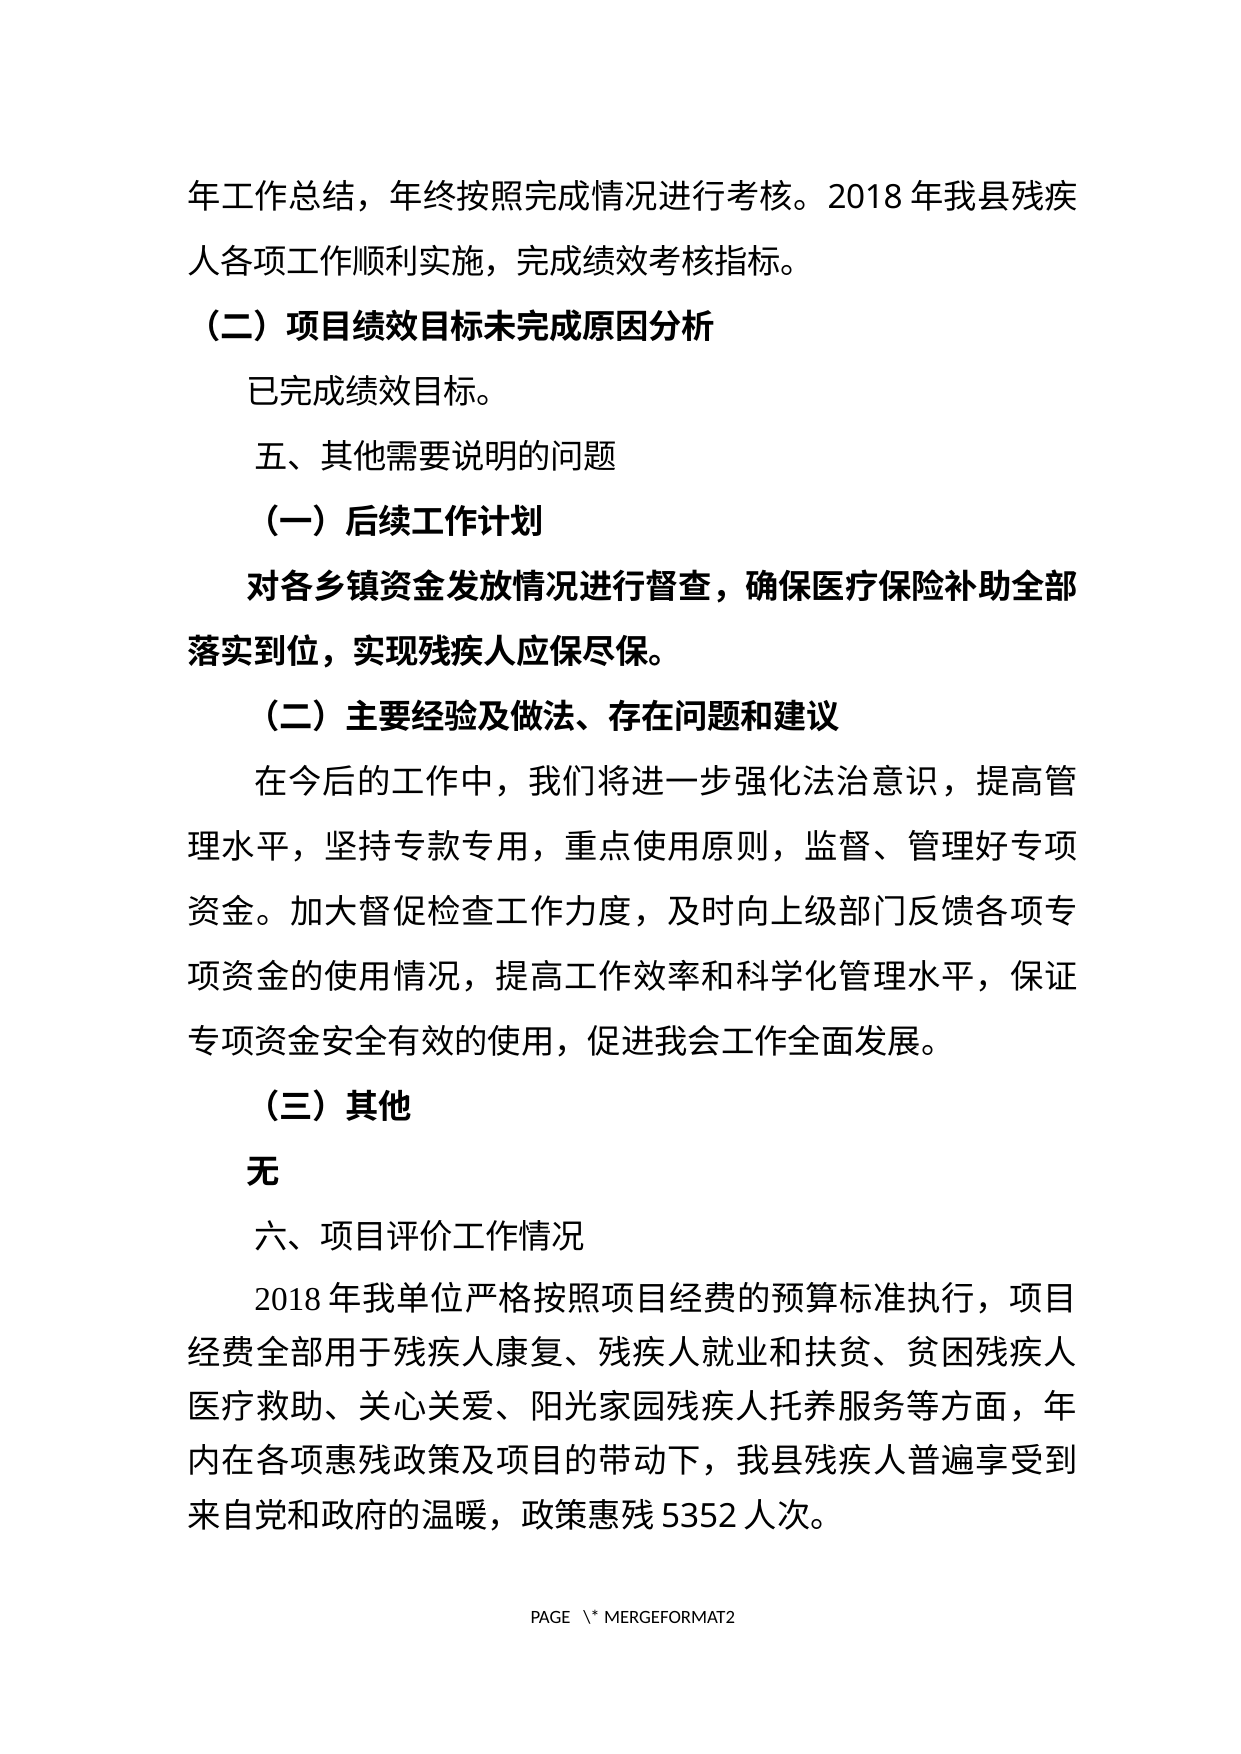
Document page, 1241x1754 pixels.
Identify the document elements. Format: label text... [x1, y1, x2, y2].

list 项目评价工作情况 [187, 1202, 1078, 1267]
text （二）项目绩效目标未完成原因分析 [187, 292, 1078, 357]
text 无 [187, 1137, 1078, 1202]
text 已完成绩效目标。 [187, 357, 1078, 422]
text 在今后的工作中，我们将进一步强化法治意识，提高管理水平，坚持专款专用，重点使用原则，监督、管理好专项资金。加大督促检查工作力度，及时向上级部门反馈各项专项资金的使用情况，提高工作效率和科学化管理水平，保证专项资金安全有效的使用，促进我会工作全面发展。 [187, 747, 1078, 1072]
text （三）其他 [187, 1072, 1078, 1137]
text 五、其他需要说明的问题 [187, 422, 1078, 487]
text 对各乡镇资金发放情况进行督查，确保医疗保险补助全部落实到位，实现残疾人应保尽保。 [187, 552, 1078, 682]
text （二）主要经验及做法、存在问题和建议 [187, 682, 1078, 747]
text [187, 162, 1078, 292]
text 2018年我单位严格按照项目经费的预算标准执行，项目经费全部用于残疾人康复、残疾人就业和扶贫、贫困残疾人医疗救助、关心关爱、阳光家园残疾人托养服务等方面，年内在各项惠残政策及项目的带动下，我县残疾人普遍享受到来自党和政府的温暖，政策惠残5352人次。 [187, 1267, 1078, 1538]
text （一）后续工作计划 [187, 487, 1078, 552]
